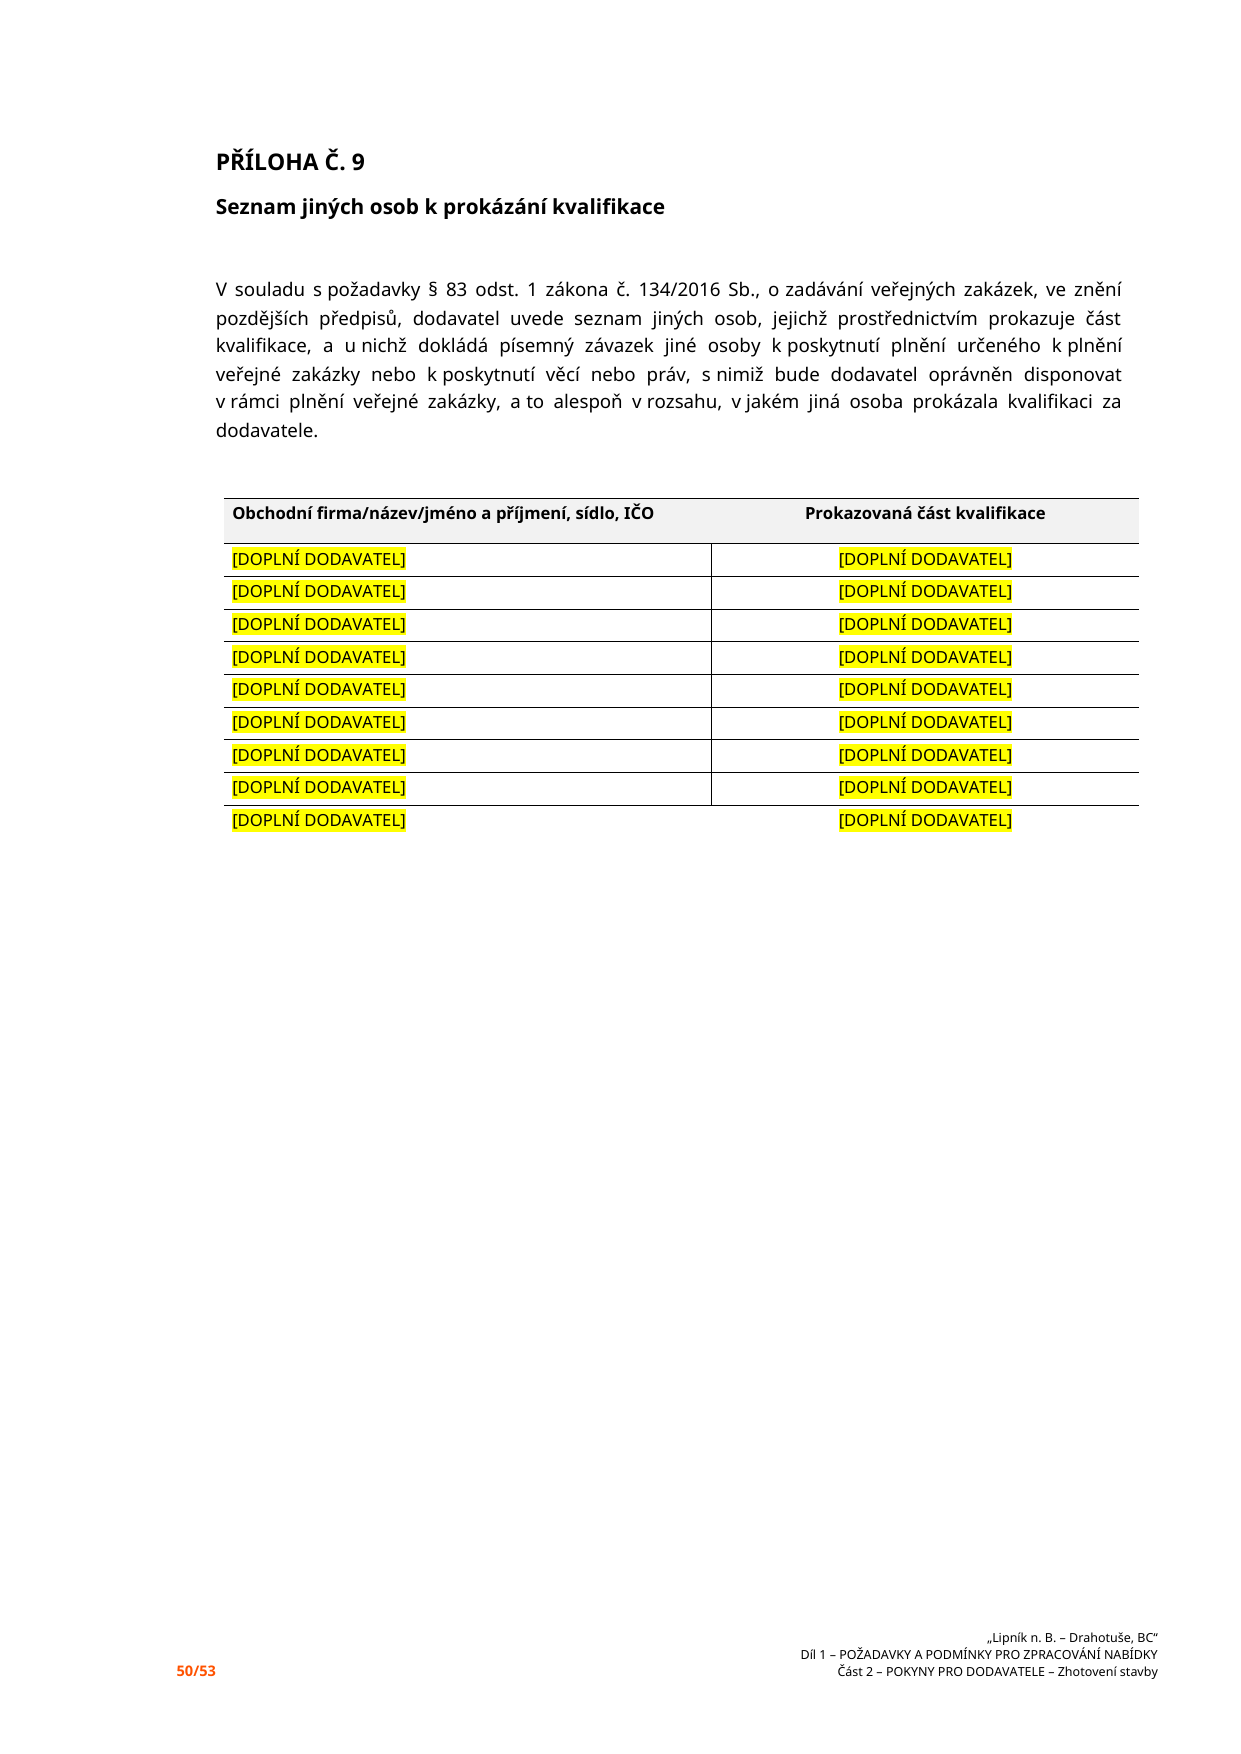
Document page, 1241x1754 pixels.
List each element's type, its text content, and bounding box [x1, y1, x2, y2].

table_header Obchodní firma/název/jméno a příjmení, sídlo, IČO [224, 499, 711, 543]
table_cell [DOPLNÍ DODAVATEL] [712, 544, 1139, 576]
text Seznam jiných osob k prokázání kvalifikace [216, 192, 1122, 221]
table_cell [DOPLNÍ DODAVATEL] [712, 577, 1139, 608]
table_cell [DOPLNÍ DODAVATEL] [224, 773, 711, 805]
table_cell [DOPLNÍ DODAVATEL] [712, 642, 1139, 674]
table_cell [DOPLNÍ DODAVATEL] [712, 740, 1139, 772]
table_cell [DOPLNÍ DODAVATEL] [712, 773, 1139, 805]
table_cell [DOPLNÍ DODAVATEL] [712, 675, 1139, 707]
table_header Prokazovaná část kvalifikace [711, 499, 1139, 543]
text Příloha č. 9 [216, 146, 1122, 177]
table_cell [DOPLNÍ DODAVATEL] [224, 610, 711, 641]
table_cell [DOPLNÍ DODAVATEL] [712, 708, 1139, 739]
table_cell [DOPLNÍ DODAVATEL] [224, 708, 711, 739]
table_cell [DOPLNÍ DODAVATEL] [711, 806, 1139, 837]
table_cell [DOPLNÍ DODAVATEL] [712, 610, 1139, 641]
text V souladu s požadavky § 83 odst. 1 zákona č. 134/2016 Sb., o zadávání veřejných zakázek, ve znění pozdějších předpisů, dodavatel uvede seznam jiných osob, jejichž prostřednictvím prokazuje část kvalifikace, a u nichž dokládá písemný závazek jiné osoby k poskytnutí plnění určeného k plnění veřejné zakázky nebo k poskytnutí věcí nebo práv, s nimiž bude dodavatel oprávněn disponovat v rámci plnění veřejné zakázky, a to alespoň v rozsahu, v jakém jiná osoba prokázala kvalifikaci za dodavatele. [216, 277, 1122, 442]
table_cell [DOPLNÍ DODAVATEL] [224, 675, 711, 707]
table_cell [DOPLNÍ DODAVATEL] [224, 577, 711, 608]
table_cell [DOPLNÍ DODAVATEL] [224, 740, 711, 772]
table_cell [DOPLNÍ DODAVATEL] [224, 806, 711, 837]
table_cell [DOPLNÍ DODAVATEL] [224, 544, 711, 576]
table_cell [DOPLNÍ DODAVATEL] [224, 642, 711, 674]
